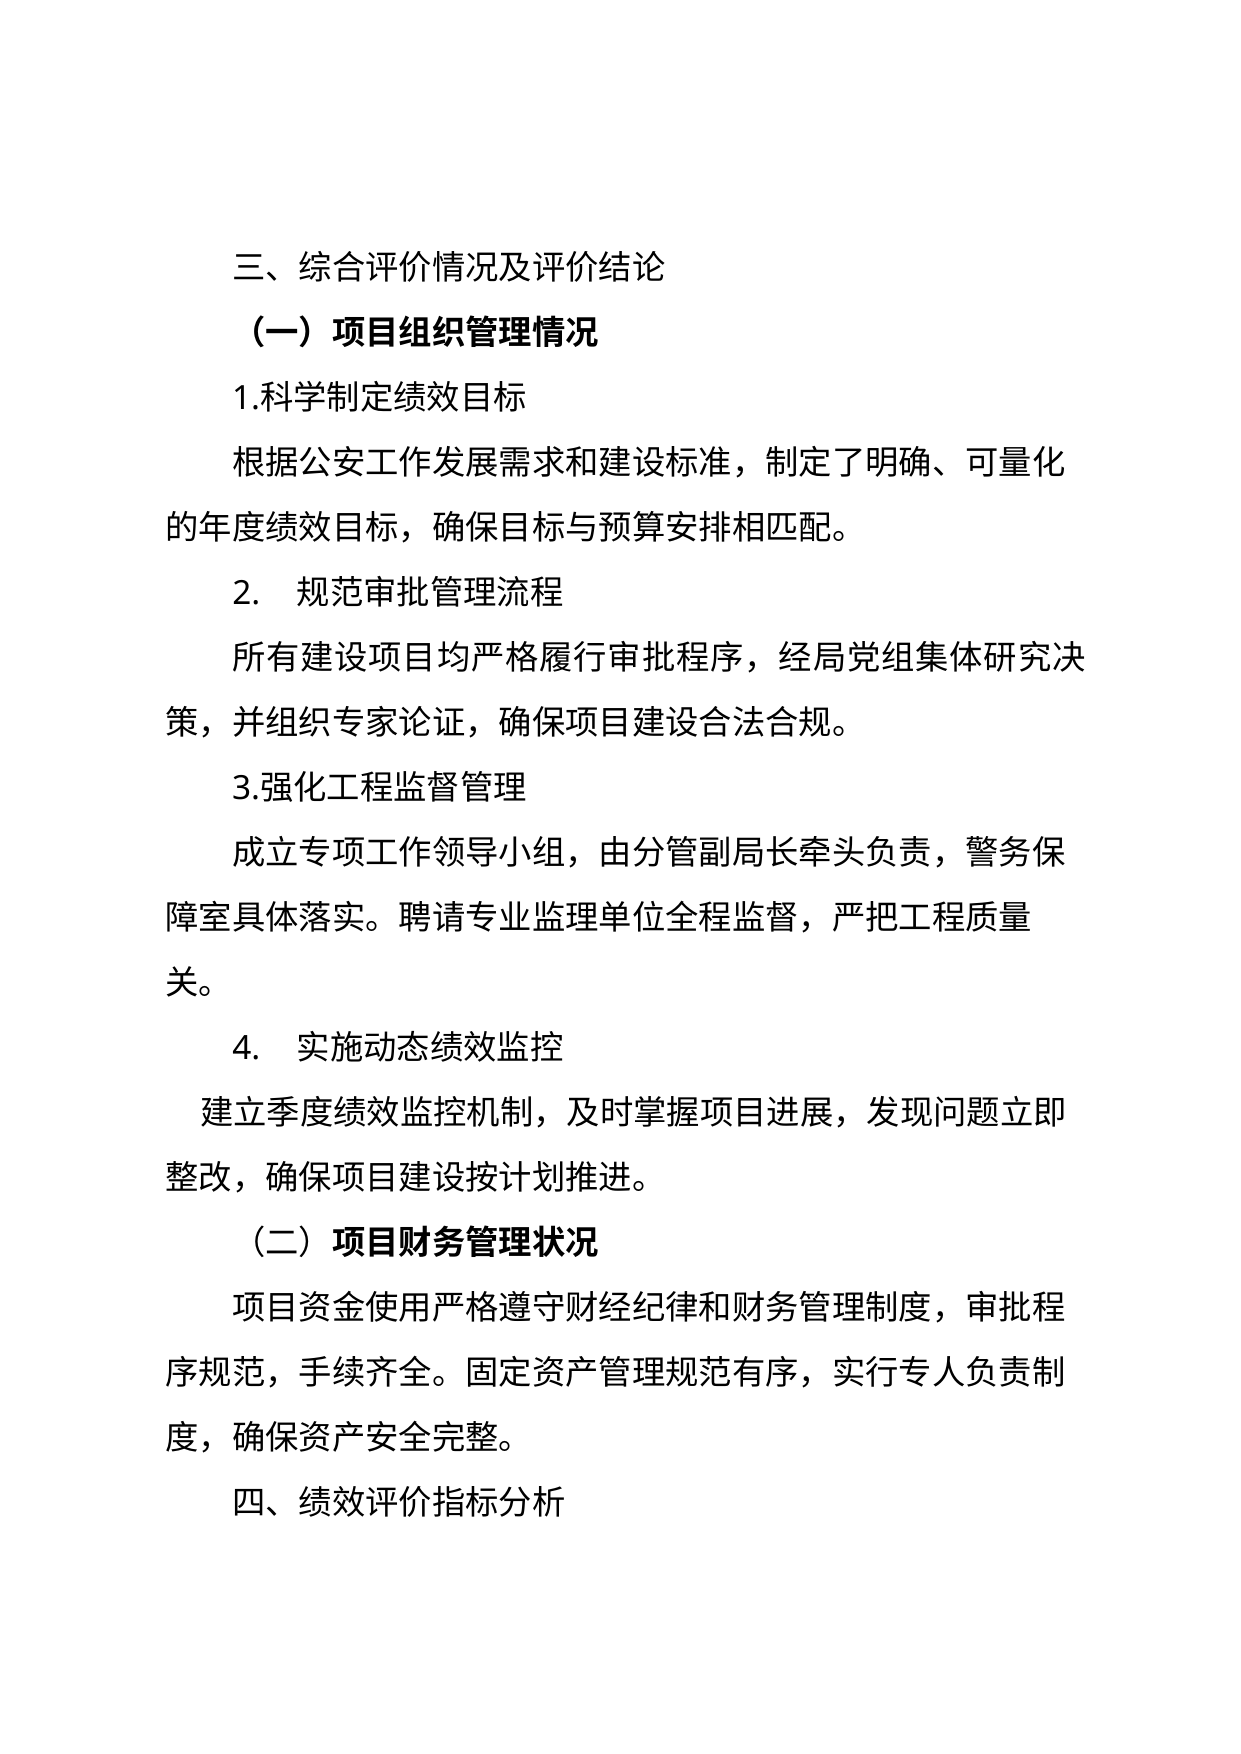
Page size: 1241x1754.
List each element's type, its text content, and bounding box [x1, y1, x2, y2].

list 所有建设项目均严格履行审批程序，经局党组集体研究决策，并组织专家论证，确保项目建设合法合规。 [165, 623, 1087, 753]
list 项目财务管理状况 [232, 1208, 1087, 1273]
text 四、绩效评价指标分析 [165, 1468, 1087, 1533]
text （一）项目组织管理情况 1.科学制定绩效目标 [232, 298, 1087, 428]
text 三、综合评价情况及评价结论 [165, 233, 1087, 298]
text 根据公安工作发展需求和建设标准，制定了明确、可量化的年度绩效目标，确保目标与预算安排相匹配。 [165, 428, 1087, 558]
list 规范审批管理流程 [165, 558, 1087, 623]
text 3.强化工程监督管理 [232, 753, 1087, 818]
text 项目资金使用严格遵守财经纪律和财务管理制度，审批程序规范，手续齐全。固定资产管理规范有序，实行专人负责制度，确保资产安全完整。 [165, 1273, 1087, 1468]
text 成立专项工作领导小组，由分管副局长牵头负责，警务保障室具体落实。聘请专业监理单位全程监督，严把工程质量关。 [165, 818, 1087, 1013]
list 实施动态绩效监控 建立季度绩效监控机制，及时掌握项目进展，发现问题立即整改，确保项目建设按计划推进。 [165, 1013, 1087, 1208]
